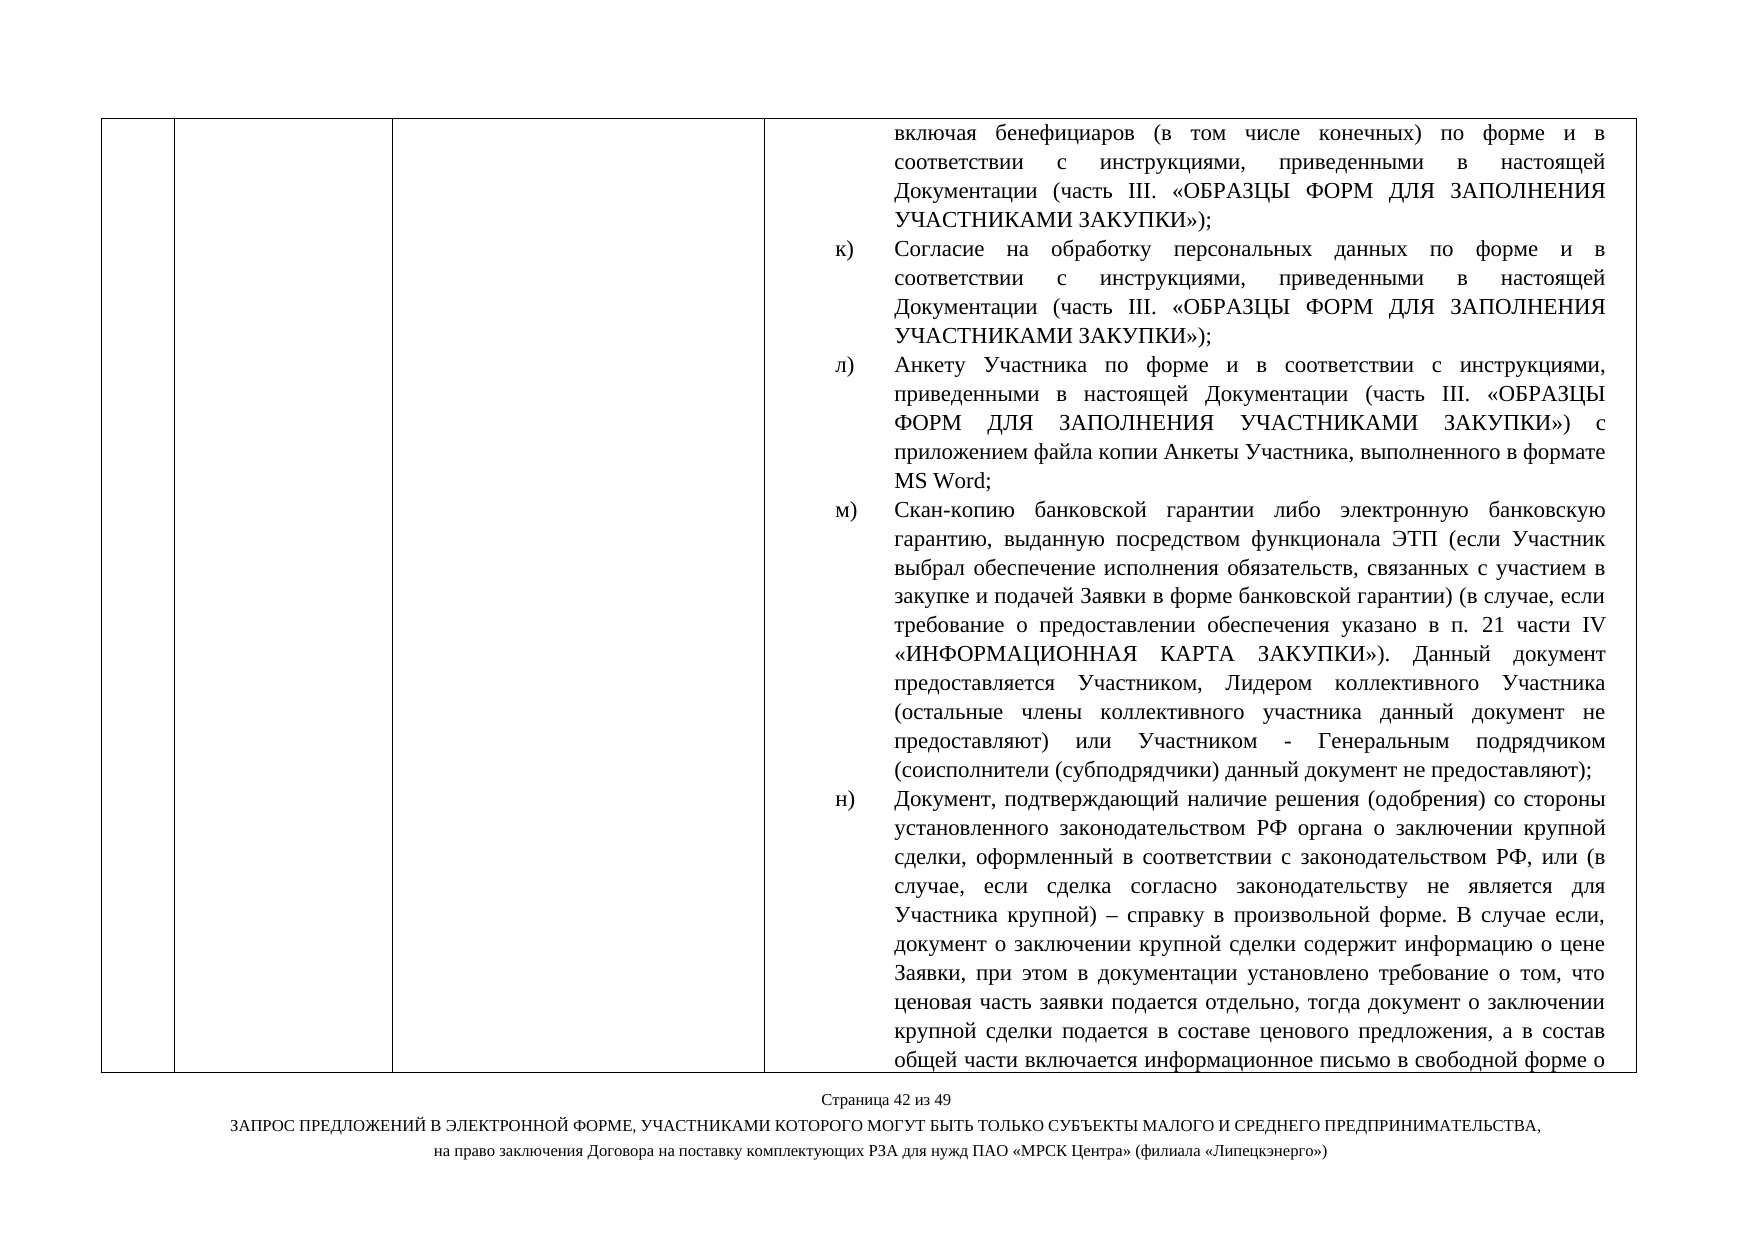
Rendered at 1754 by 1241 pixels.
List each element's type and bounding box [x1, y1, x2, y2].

table_cell [765, 119, 1636, 1072]
table_cell [102, 119, 174, 1072]
table_cell [175, 119, 392, 1072]
table_cell [393, 119, 764, 1072]
